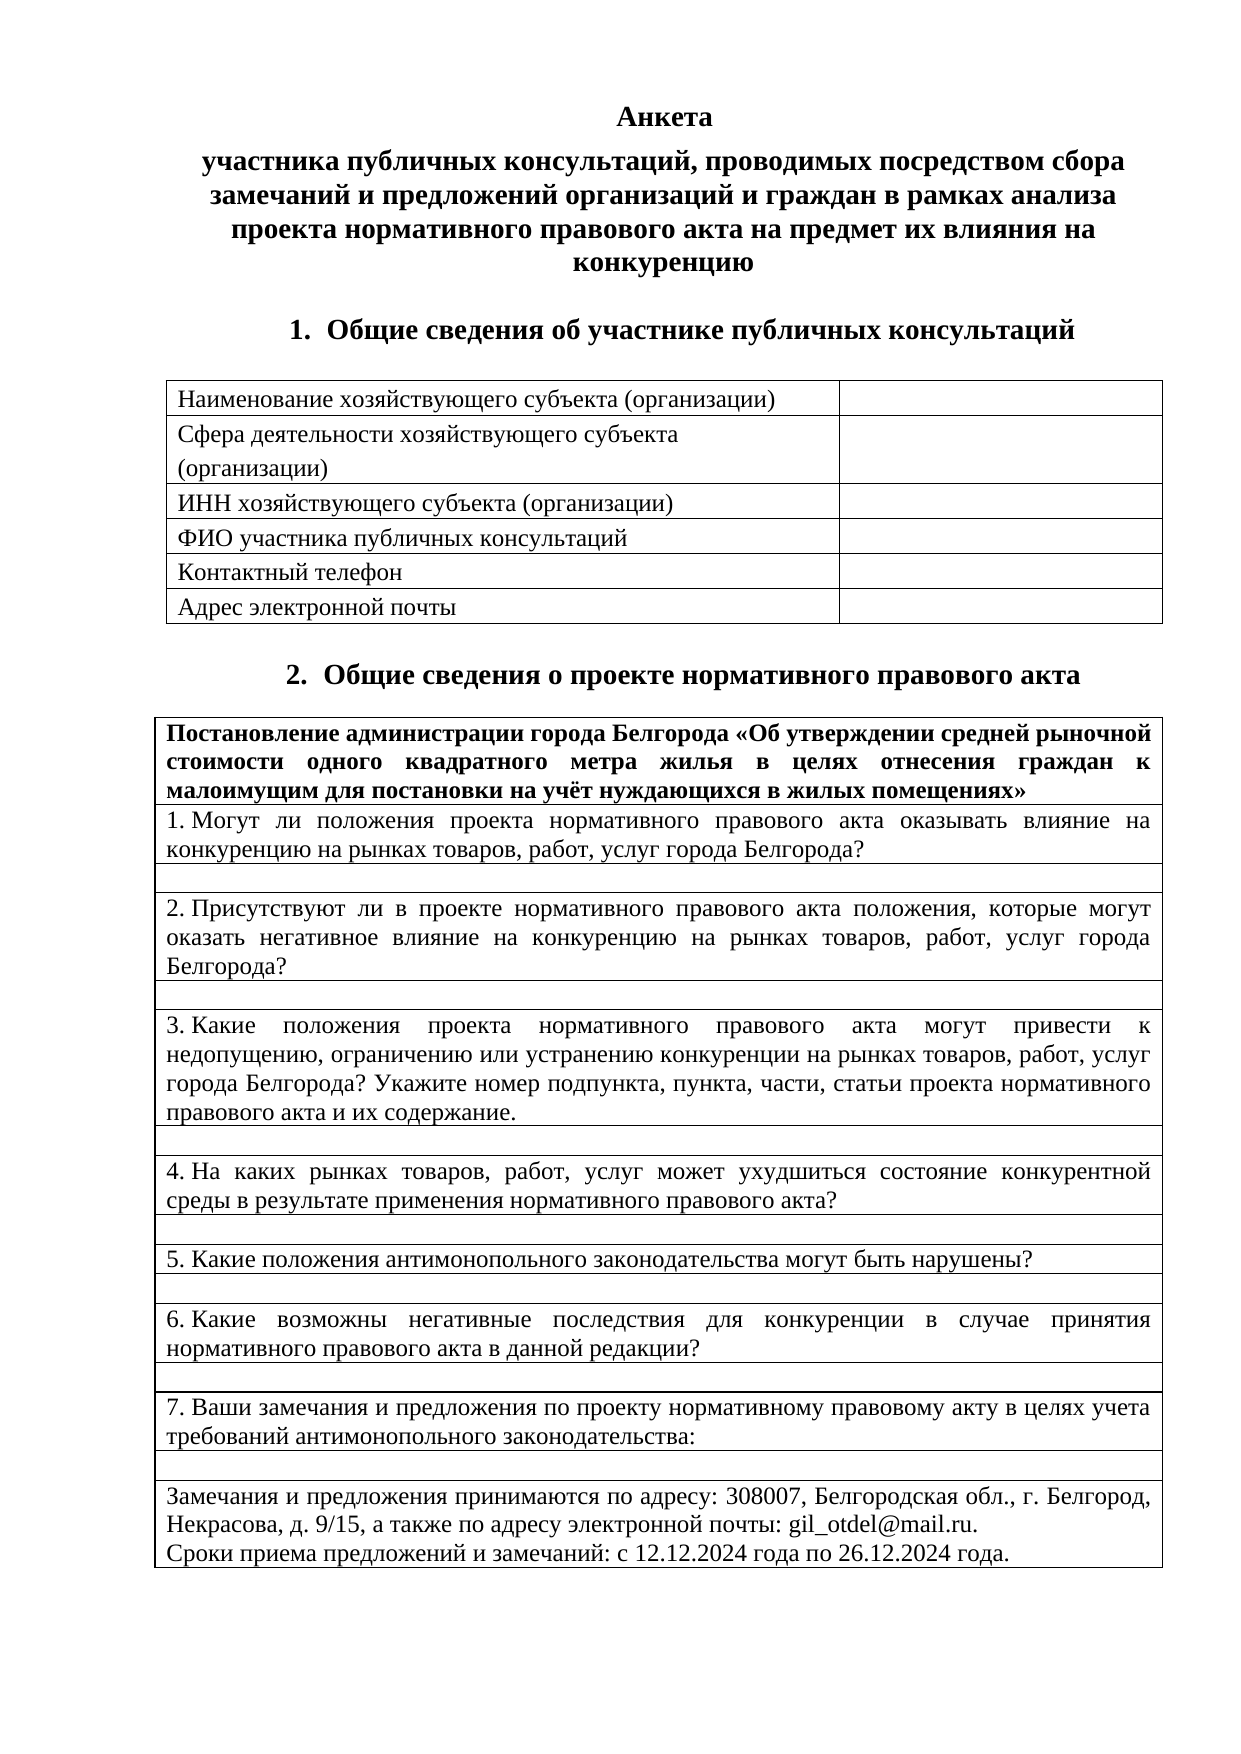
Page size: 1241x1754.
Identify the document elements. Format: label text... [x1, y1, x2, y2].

table_cell 2. Присутствуют ли в проекте нормативного правового акта положения, которые могут оказать негативное влияние на конкуренцию на рынках товаров, работ, услуг города Белгорода? [156, 893, 1162, 979]
list Общие сведения об участнике публичных консультаций [215, 312, 1149, 346]
table_cell [156, 1215, 1162, 1243]
table_cell [840, 416, 1162, 483]
table_cell [156, 981, 1162, 1009]
table_cell [156, 864, 1162, 892]
table_cell [840, 554, 1162, 588]
table_cell ИНН хозяйствующего субъекта (организации) [167, 484, 839, 518]
table_cell ФИО участника публичных консультаций [167, 519, 839, 553]
subtitle Анкета [177, 99, 1152, 132]
table_cell 7. Ваши замечания и предложения по проекту нормативному правовому акту в целях учета требований антимонопольного законодательства: [156, 1393, 1162, 1450]
table_cell [840, 484, 1162, 518]
table_cell Сфера деятельности хозяйствующего субъекта (организации) [167, 416, 839, 483]
table_cell Адрес электронной почты [167, 589, 839, 622]
text конкуренцию [177, 245, 1149, 279]
table_header Наименование хозяйствующего субъекта (организации) [167, 381, 839, 415]
table_cell 1. Могут ли положения проекта нормативного правового акта оказывать влияние на конкуренцию на рынках товаров, работ, услуг города Белгорода? [156, 805, 1162, 862]
table_cell [156, 1126, 1162, 1155]
table_cell [156, 1274, 1162, 1303]
table_cell 5. Какие положения антимонопольного законодательства могут быть нарушены? [156, 1245, 1162, 1273]
table_cell [840, 589, 1162, 622]
table_cell [156, 1363, 1162, 1391]
table_header [840, 381, 1162, 415]
list Общие сведения о проекте нормативного правового акта [215, 657, 1152, 691]
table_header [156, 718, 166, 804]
table_cell [156, 1451, 1162, 1480]
table_cell Контактный телефон [167, 554, 839, 588]
table_cell 6. Какие возможны негативные последствия для конкуренции в случае принятия нормативного правового акта в данной редакции? [156, 1304, 1162, 1362]
table_cell 3. Какие положения проекта нормативного правового акта могут привести к недопущению, ограничению или устранению конкуренции на рынках товаров, работ, услуг города Белгорода? Укажите номер подпункта, пункта, части, статьи проекта нормативного правового акта и их содержание. [156, 1010, 1162, 1125]
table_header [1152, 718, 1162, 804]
text участника публичных консультаций, проводимых посредством сбора замечаний и предложений организаций и граждан в рамках анализа проекта нормативного правового акта на предмет их влияния на [177, 144, 1149, 245]
table_cell [840, 519, 1162, 553]
table_cell Замечания и предложения принимаются по адресу: 308007, Белгородская обл., г. Белгород, Некрасова, д. 9/15, а также по адресу электронной почты: gil_otdel@mail.ru. Сроки приема предложений и замечаний: с 12.12.2024 года по 26.12.2024 года. [156, 1481, 1162, 1567]
table_cell 4. На каких рынках товаров, работ, услуг может ухудшиться состояние конкурентной среды в результате применения нормативного правового акта? [156, 1156, 1162, 1214]
